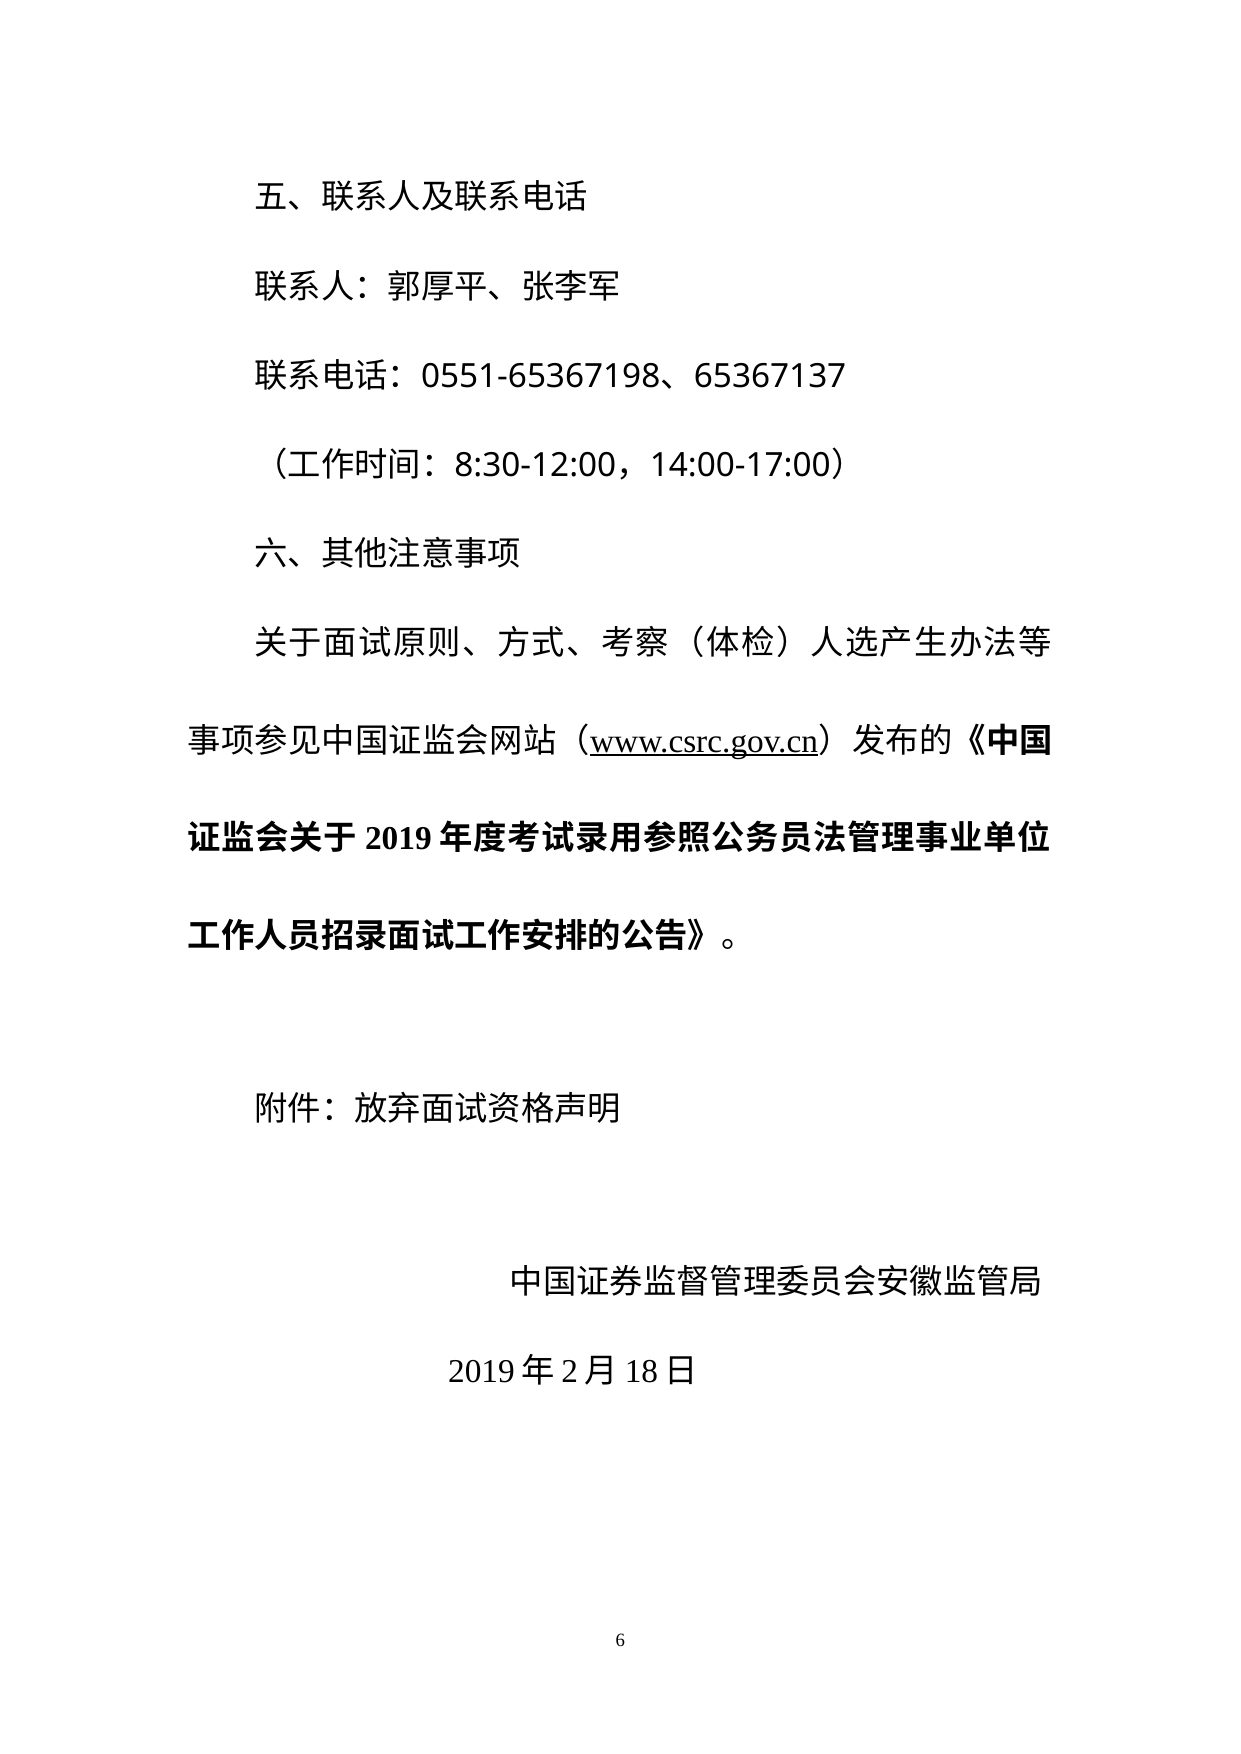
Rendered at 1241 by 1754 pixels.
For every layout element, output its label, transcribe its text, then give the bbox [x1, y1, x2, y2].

text （工作时间：8:30-12:00，14:00-17:00） [187, 429, 1053, 494]
text 关于面试原则、方式、考察（体检）人选产生办法等事项参见中国证监会网站（www.csrc.gov.cn）发布的《中国证监会关于2019年度考试录用参照公务员法管理事业单位工作人员招录面试工作安排的公告》。 [187, 607, 1053, 965]
text 中国证券监督管理委员会安徽监管局 [187, 1246, 1043, 1311]
text 五、联系人及联系电话 [187, 162, 1053, 227]
text 联系人：郭厚平、张李军 [187, 251, 1053, 316]
text 六、其他注意事项 [187, 518, 1053, 583]
text 附件：放弃面试资格声明 [187, 1073, 1053, 1138]
text 2019年2月18日 [187, 1336, 919, 1401]
text 联系电话：0551-65367198、65367137 [187, 340, 1053, 405]
